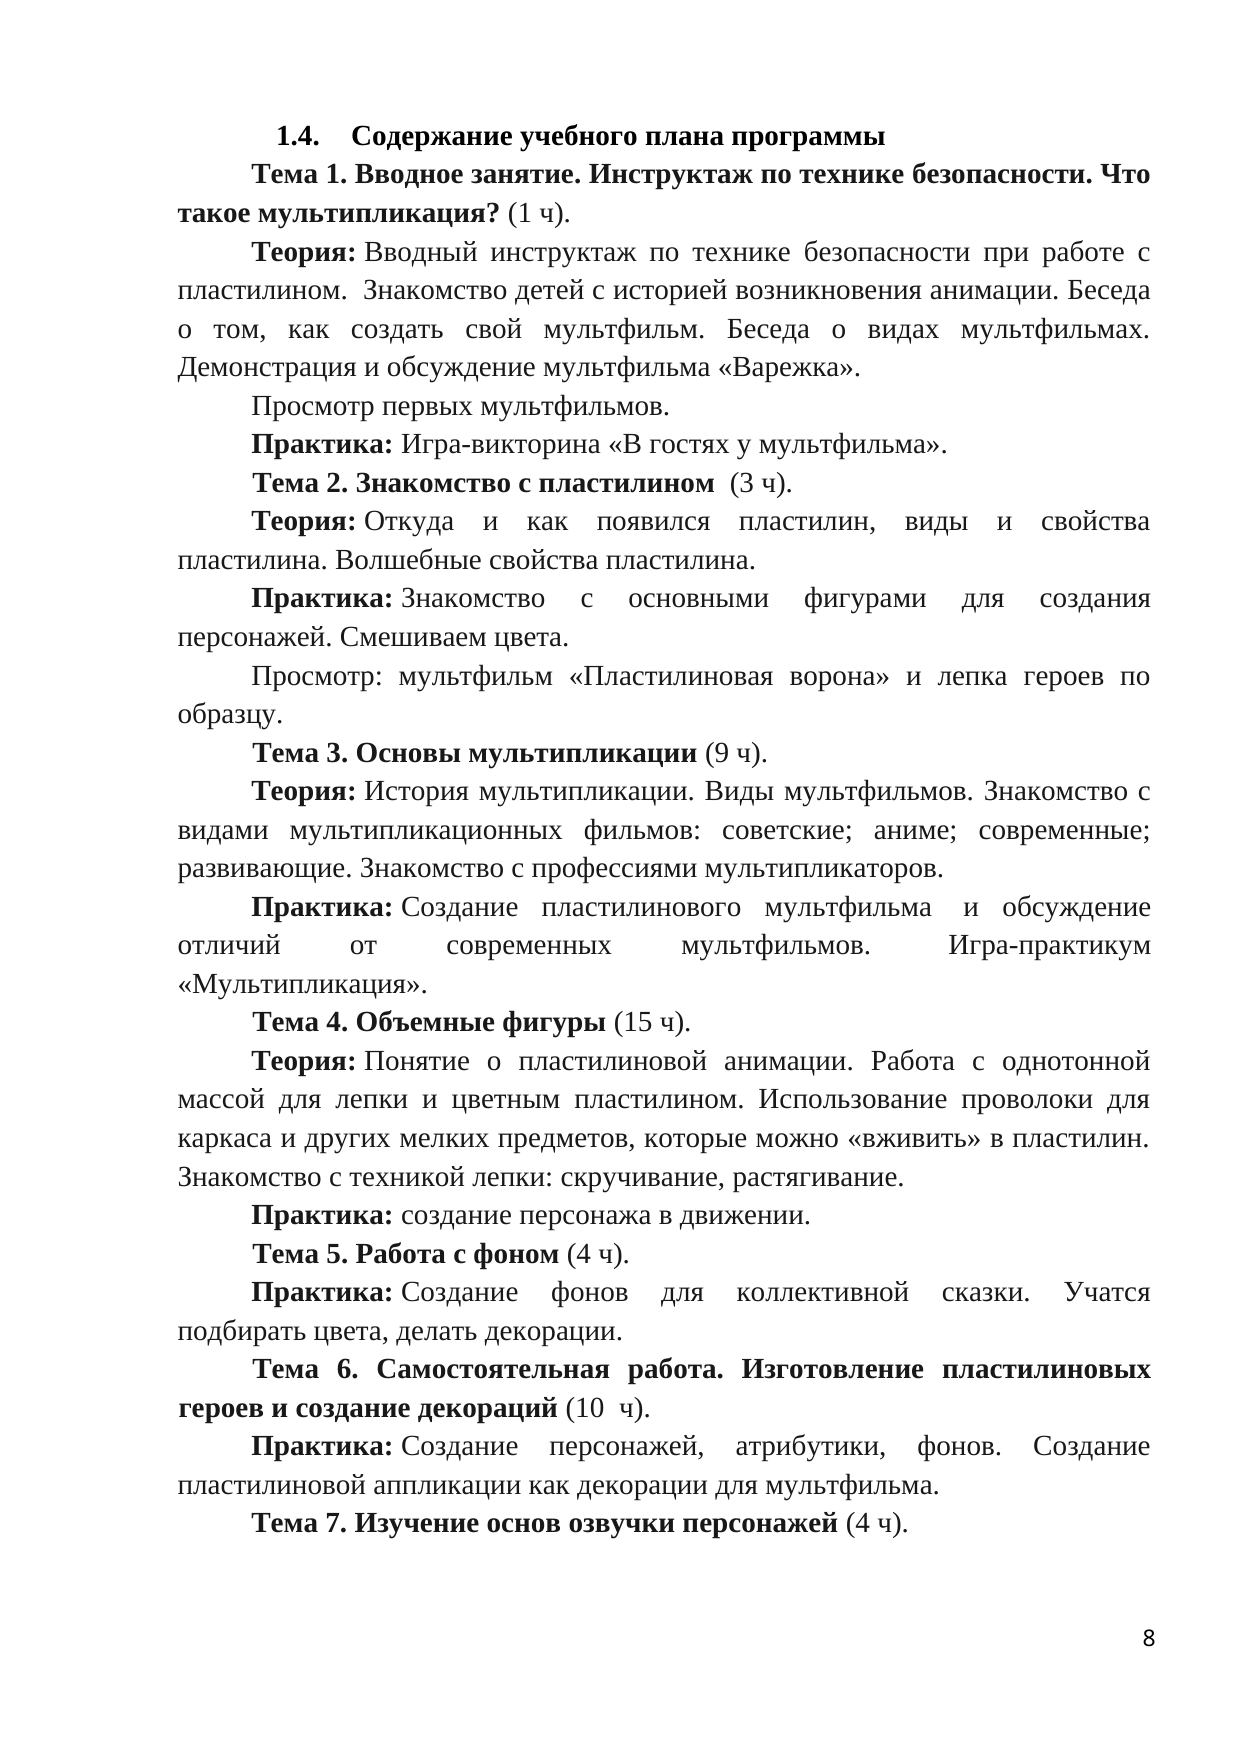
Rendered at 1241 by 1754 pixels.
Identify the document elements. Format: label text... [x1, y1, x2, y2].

text Просмотр первых мультфильмов. [177, 388, 1151, 421]
text Тема 4. Объемные фигуры (15 ч). [178, 1004, 1152, 1038]
text Теория: Откуда и как появился пластилин, виды и свойства пластилина. Волшебные свойства пластилина. [177, 503, 1151, 576]
text Практика: Создание персонажей, атрибутики, фонов. Создание пластилиновой аппликации как декорации для мультфильма. [177, 1428, 1151, 1501]
list Содержание учебного плана программы [276, 118, 1152, 152]
text Тема 1. Вводное занятие. Инструктаж по технике безопасности. Что такое мультипликация? (1 ч). [177, 157, 1152, 229]
text Практика: Игра-викторина «В гостях у мультфильма». [177, 426, 1151, 460]
text Практика: Создание пластилинового мультфильма и обсуждение отличий от современных мультфильмов. Игра-практикум «Мультипликация». [177, 889, 1151, 999]
text Практика: Создание фонов для коллективной сказки. Учатся подбирать цвета, делать декорации. [177, 1274, 1151, 1346]
text Тема 6. Самостоятельная работа. Изготовление пластилиновых героев и создание декораций (10 ч). [178, 1351, 1152, 1423]
text Тема 7. Изучение основ озвучки персонажей (4 ч). [177, 1506, 1151, 1539]
text Теория: Вводный инструктаж по технике безопасности при работе с пластилином. Знакомство детей с историей возникновения анимации. Беседа о том, как создать свой мультфильм. Беседа о видах мультфильмах. Демонстрация и обсуждение мультфильма «Варежка». [177, 234, 1151, 383]
text Тема 2. Знакомство с пластилином (3 ч). [178, 465, 1152, 498]
text Теория: Понятие о пластилиновой анимации. Работа с однотонной массой для лепки и цветным пластилином. Использование проволоки для каркаса и других мелких предметов, которые можно «вживить» в пластилин. Знакомство с техникой лепки: скручивание, растягивание. [177, 1043, 1151, 1192]
text Тема 5. Работа с фоном (4 ч). [178, 1236, 1152, 1269]
text Практика: Знакомство с основными фигурами для создания персонажей. Смешиваем цвета. [177, 581, 1151, 653]
text Практика: создание персонажа в движении. [177, 1197, 1151, 1231]
text Просмотр: мультфильм «Пластилиновая ворона» и лепка героев по образцу. [177, 658, 1151, 730]
text Тема 3. Основы мультипликации (9 ч). [178, 735, 1152, 768]
text Теория: История мультипликации. Виды мультфильмов. Знакомство с видами мультипликационных фильмов: советские; аниме; современные; развивающие. Знакомство с профессиями мультипликаторов. [177, 773, 1151, 884]
